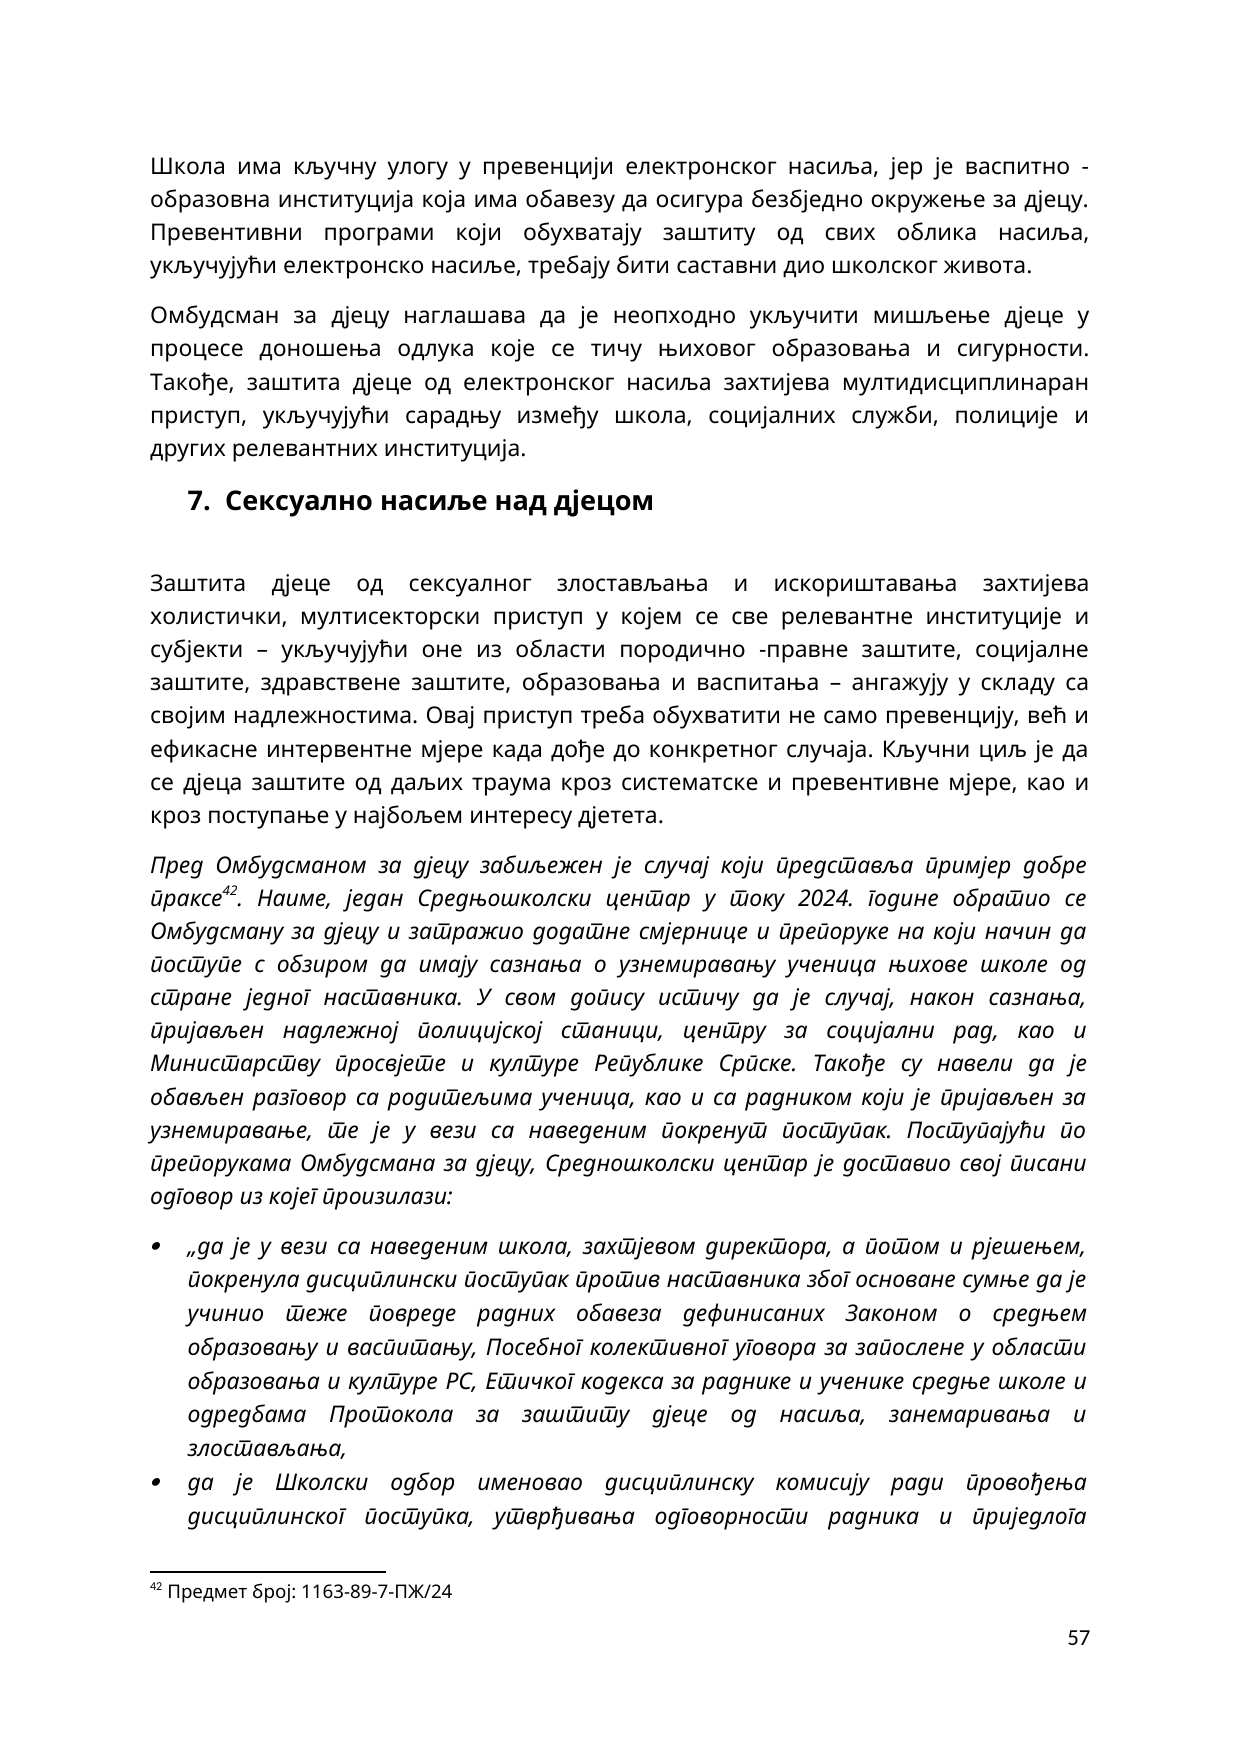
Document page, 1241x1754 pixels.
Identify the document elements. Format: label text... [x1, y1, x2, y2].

list „да је у вези са наведеним школа, захтјевом директора, а потом и рјешењем, покренула дисциплински поступак против наставника због основане сумње да је учинио теже повреде радних обавеза дефинисаних Законом о средњем образовању и васпитању, Посебног колективног уговора за запослене у области образовања и културе РС, Етичког кодекса за раднике и ученике средње школе и одредбама Протокола за заштиту дјеце од насиља, занемаривања и злостављања, [150, 1229, 1090, 1463]
text Школа има кључну улогу у превенцији електронског насиља, јер је васпитно - образовна институција која има обавезу да осигура безбједно окружење за дјецу. Превентивни програми који обухватају заштиту од свих облика насиља, укључујући електронско насиље, требају бити саставни дио школског живота. [150, 150, 1090, 281]
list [150, 1466, 1090, 1531]
text Пред Омбудсманом за дјецу забиљежен је случај који представља примјер добре праксе. Наиме, један Средњошколски центар у току 2024. године обратио се Омбудсману за дјецу и затражио додатне смјернице и препоруке на који начин да поступе с обзиром да имају сазнања о узнемиравању ученица њихове школе од стране једног наставника. У свом допису истичу да је случај, након сазнања, пријављен надлежној полицијској станици, центру за социјални рад, као и Министарству просвјете и културе Републике Српске. Такође су навели да је обављен разговор са родитељима ученица, као и са радником који је пријављен за узнемиравање, те је у вези са наведеним покренут поступак. Поступајући по препорукама Омбудсмана за дјецу, Средношколски центар је доставио свој писани одговор из којег произилази: [150, 848, 1090, 1211]
text Заштита дјеце од сексуалног злостављања и искориштавања захтијева холистички, мултисекторски приступ у којем се све релевантне институције и субјекти – укључујући оне из области породично -правне заштите, социјалне заштите, здравствене заштите, образовања и васпитања – ангажују у складу са својим надлежностима. Овај приступ треба обухватити не само превенцију, већ и ефикасне интервентне мјере када дође до конкретног случаја. Кључни циљ је да се дјеца заштите од даљих траума кроз систематске и превентивне мјере, као и кроз поступање у најбољем интересу дјетета. [150, 567, 1090, 830]
text Омбудсман за дјецу наглашава да је неопходно укључити мишљење дјеце у процесе доношења одлука које се тичу њиховог образовања и сигурности. Такође, заштита дјеце од електронског насиља захтијева мултидисциплинаран приступ, укључујући сарадњу између школа, социјалних служби, полиције и других релевантних институција. [150, 299, 1090, 463]
subtitle Сексуално насиље над дјецом [187, 481, 1090, 518]
